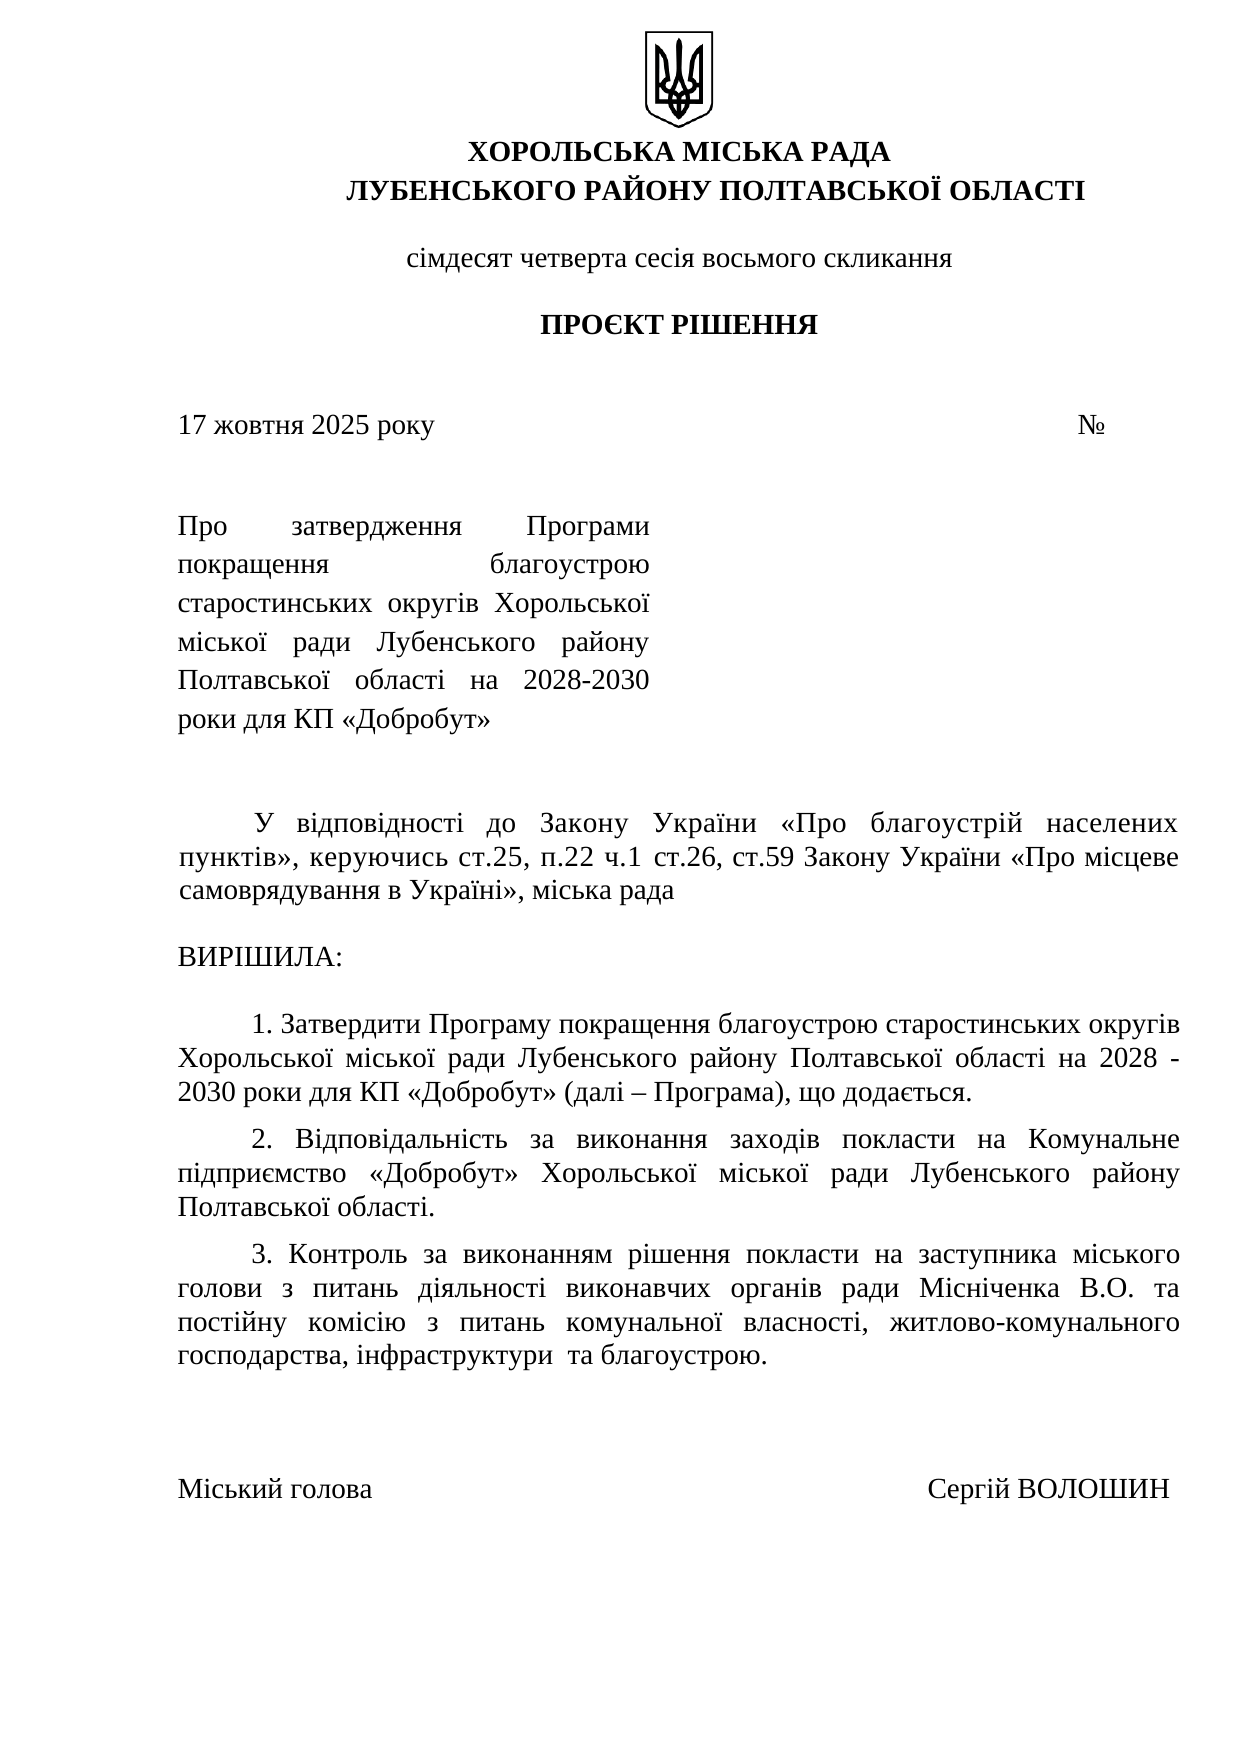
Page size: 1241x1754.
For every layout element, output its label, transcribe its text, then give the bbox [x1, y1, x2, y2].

text У відповідності до Закону України «Про благоустрій населених пунктів», керуючись ст.25, п.22 ч.1 ст.26, ст.59 Закону України «Про місцеве самоврядування в Україні», міська рада [179, 805, 1179, 906]
text 17 жовтня 2025 року № [177, 407, 1181, 441]
text ВИРІШИЛА: [177, 939, 1179, 973]
text ПРОЄКТ РІШЕННЯ [177, 307, 1181, 340]
text 3. Контроль за виконанням рішення покласти на заступника міського голови з питань діяльності виконавчих органів ради Місніченка В.О. та постійну комісію з питань комунальної власності, житлово-комунального господарства, інфраструктури та благоустрою. [177, 1237, 1181, 1371]
text 2. Відповідальність за виконання заходів покласти на Комунальне підприємство «Добробут» Хорольської міської ради Лубенського району Полтавської області. [177, 1122, 1181, 1222]
text сімдесят четверта сесія восьмого скликання [177, 240, 1181, 273]
picture [643, 29, 715, 130]
text Міський голова Сергій ВОЛОШИН [177, 1471, 1181, 1505]
text Про затвердження Програми покращення благоустрою старостинських округів Хорольської міської ради Лубенського району Полтавської області на 2028-2030 роки для КП «Добробут» [177, 508, 650, 734]
text ХОРОЛЬСЬКА МІСЬКА РАДА [177, 134, 1181, 168]
text 1. Затвердити Програму покращення благоустрою старостинських округів Хорольської міської ради Лубенського району Полтавської області на 2028 -2030 роки для КП «Добробут» (далі – Програма), що додається. [177, 1007, 1181, 1107]
text ЛУБЕНСЬКОГО РАЙОНУ ПОЛТАВСЬКОЇ ОБЛАСТІ [177, 173, 1181, 206]
